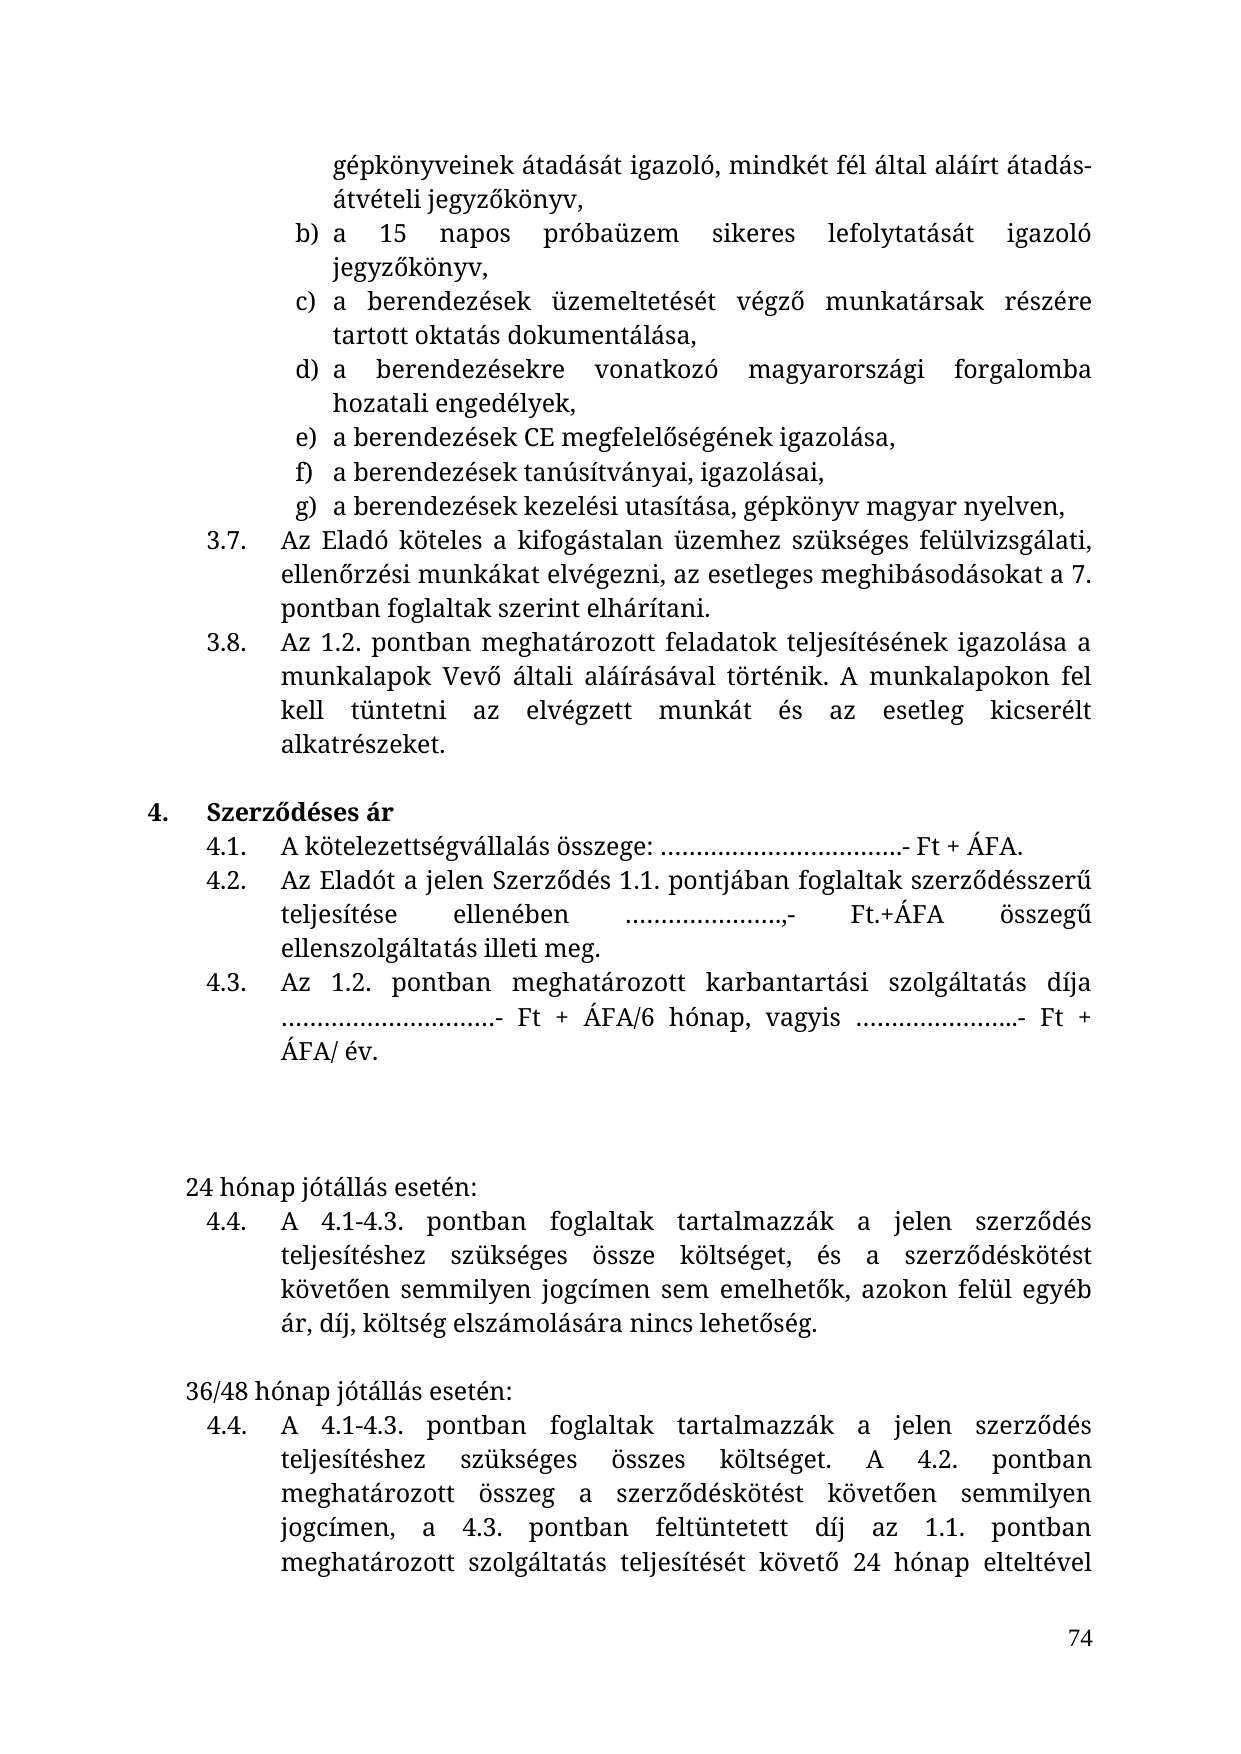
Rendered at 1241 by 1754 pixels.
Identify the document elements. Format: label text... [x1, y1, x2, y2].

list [295, 148, 1093, 216]
list A 4.1-4.3. pontban foglaltak tartalmazzák a jelen szerződés teljesítéshez szükséges össze költséget, és a szerződéskötést követően semmilyen jogcímen sem emelhetők, azokon felül egyéb ár, díj, költség elszámolására nincs lehetőség. [206, 1203, 1093, 1340]
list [207, 1408, 1093, 1578]
list 24 hónap jótállás esetén: [185, 1169, 1093, 1203]
list a berendezések üzemeltetését végző munkatársak részére tartott oktatás dokumentálása, [295, 284, 1093, 352]
list a berendezések tanúsítványai, igazolásai, [295, 454, 1093, 488]
list a berendezések CE megfelelőségének igazolása, [295, 420, 1093, 454]
list Az 1.2. pontban meghatározott feladatok teljesítésének igazolása a munkalapok Vevő általi aláírásával történik. A munkalapokon fel kell tüntetni az elvégzett munkát és az esetleg kicserélt alkatrészeket. [206, 624, 1093, 761]
list a berendezésekre vonatkozó magyarországi forgalomba hozatali engedélyek, [295, 352, 1093, 420]
list A kötelezettségvállalás összege: …………………………….- Ft + ÁFA. [206, 829, 1093, 863]
list Az Eladó köteles a kifogástalan üzemhez szükséges felülvizsgálati, ellenőrzési munkákat elvégezni, az esetleges meghibásodásokat a 7. pontban foglaltak szerint elhárítani. [206, 522, 1093, 624]
list Szerződéses ár [148, 795, 1093, 829]
list Az 1.2. pontban meghatározott karbantartási szolgáltatás díja …………………………- Ft + ÁFA/6 hónap, vagyis …………………..- Ft + ÁFA/ év. [206, 965, 1093, 1067]
list Az Eladót a jelen Szerződés 1.1. pontjában foglaltak szerződésszerű teljesítése ellenében ………………….,- Ft.+ÁFA összegű ellenszolgáltatás illeti meg. [206, 863, 1093, 965]
list a 15 napos próbaüzem sikeres lefolytatását igazoló jegyzőkönyv, [295, 216, 1093, 284]
list a berendezések kezelési utasítása, gépkönyv magyar nyelven, [295, 488, 1093, 522]
list 36/48 hónap jótállás esetén: [185, 1374, 1093, 1408]
